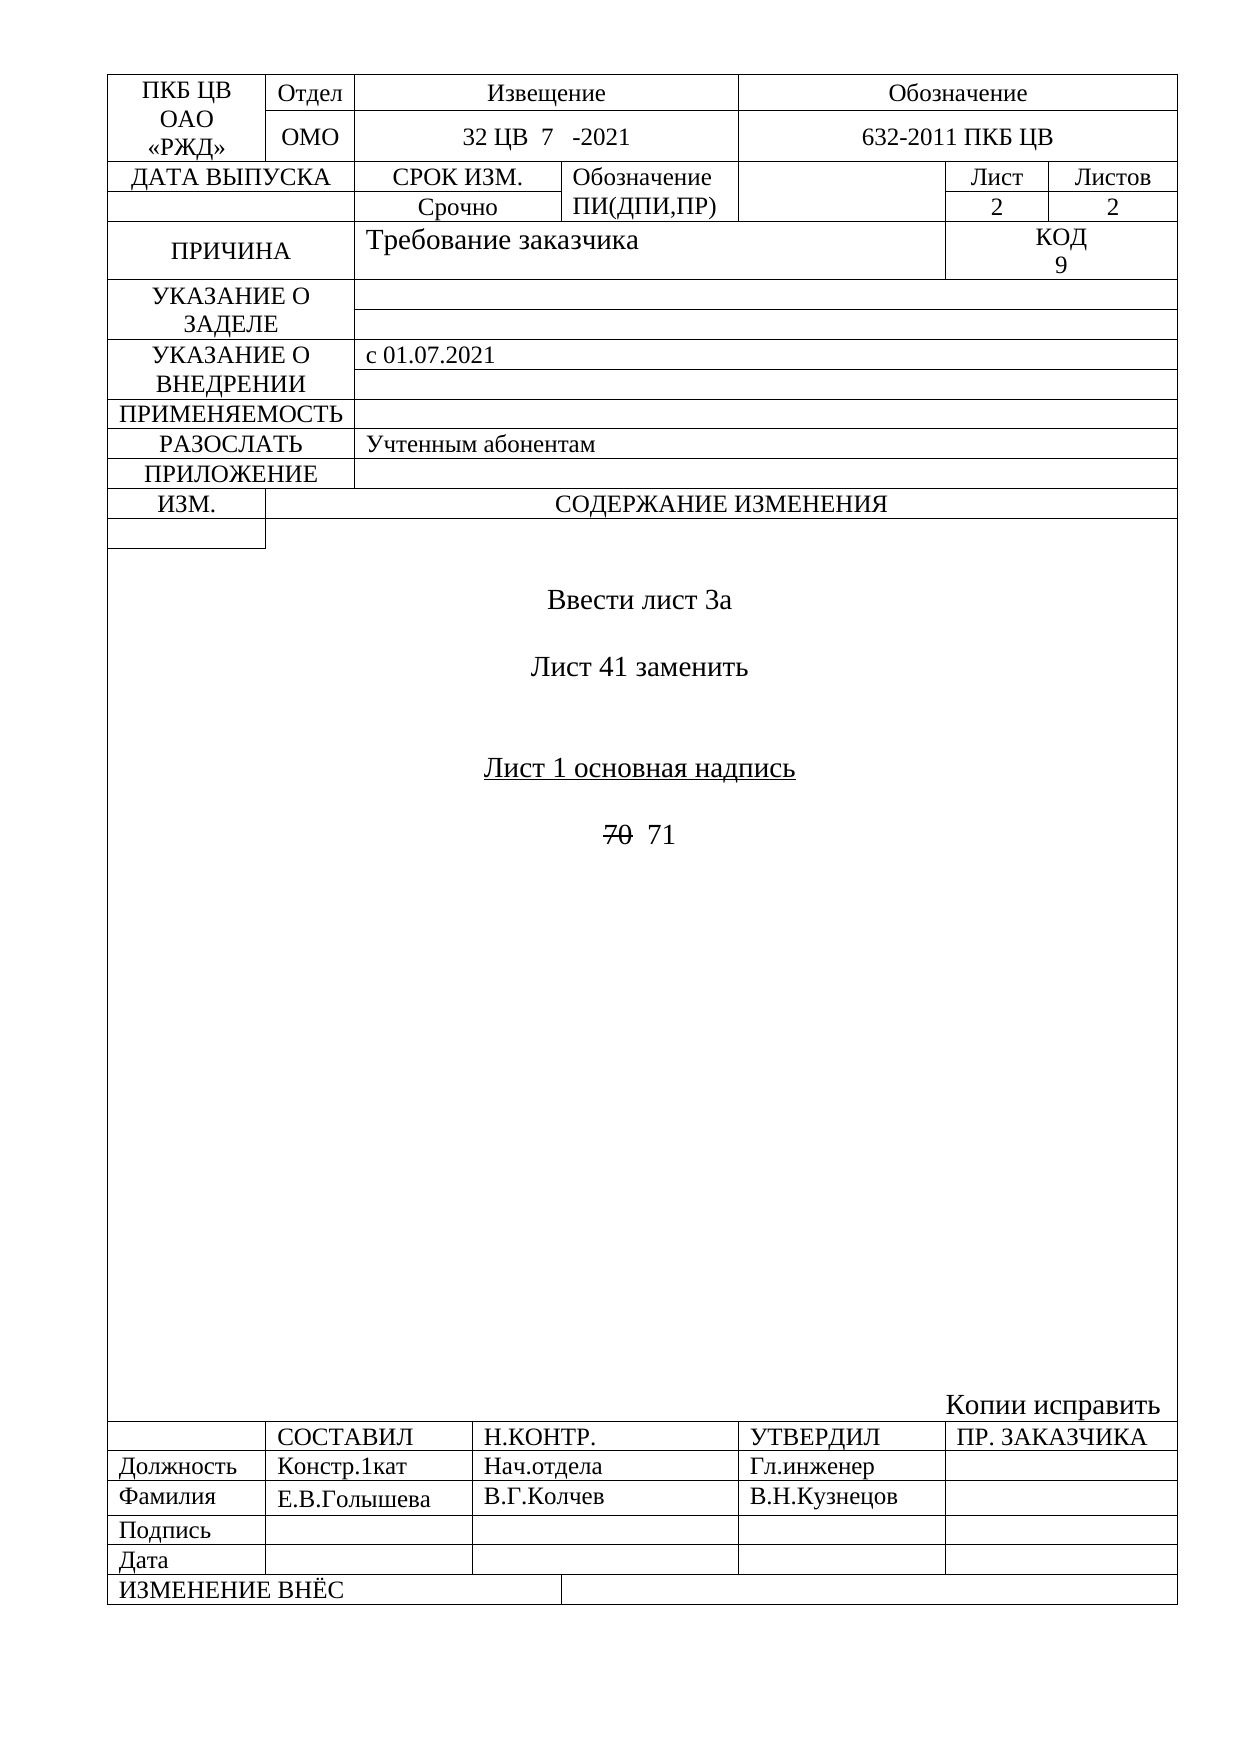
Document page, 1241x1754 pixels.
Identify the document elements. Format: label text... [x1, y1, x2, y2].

table_header Обозначение [739, 75, 1177, 110]
table_header Извещение [355, 75, 738, 110]
table_cell УТВЕРДИЛ [739, 1422, 945, 1450]
table_cell [355, 370, 1177, 398]
table_cell Листов [1049, 162, 1177, 191]
table_cell Срочно [355, 192, 561, 221]
table_cell ПРИЛОЖЕНИЕ [108, 459, 354, 488]
table_cell [355, 310, 1177, 339]
table_cell [108, 192, 354, 221]
table_header ПКБ ЦВ ОАО «РЖД» [108, 75, 265, 161]
table_cell В.Г.Колчев [473, 1481, 738, 1514]
table_cell ДАТА ВЫПУСКА [108, 162, 354, 191]
table_cell [739, 162, 945, 221]
table_cell ПР. ЗАКАЗЧИКА [946, 1422, 1177, 1450]
table_cell [562, 1575, 1177, 1604]
table_cell [108, 1422, 265, 1450]
table_cell Н.КОНТР. [473, 1422, 738, 1450]
table_cell 632-2011 ПКБ ЦВ [739, 111, 1177, 161]
table_cell СРОК ИЗМ. [355, 162, 561, 191]
table_cell ИЗМ. [108, 489, 265, 518]
table_cell Лист [946, 162, 1048, 191]
table_cell 32 ЦВ 7 -2021 [355, 111, 738, 161]
table_cell [266, 1545, 472, 1574]
table_cell Фамилия [108, 1481, 265, 1514]
table_cell УКАЗАНИЕ О ЗАДЕЛЕ [108, 280, 354, 339]
table_cell [946, 1451, 1177, 1480]
table_cell [473, 1516, 738, 1544]
table_cell 2 [1049, 192, 1177, 221]
table_cell 2 [946, 192, 1048, 221]
table_cell [355, 459, 1177, 488]
table_cell СОСТАВИЛ [266, 1422, 472, 1450]
table_cell Констр.1кат [266, 1451, 472, 1480]
table_cell В.Н.Кузнецов [739, 1481, 945, 1514]
table_cell [739, 1516, 945, 1544]
table_cell [355, 400, 1177, 428]
table_cell Требование заказчика [355, 222, 945, 279]
table_cell ПРИЧИНА [108, 222, 354, 279]
table_cell ПРИМЕНЯЕМОСТЬ [108, 400, 354, 428]
table_cell РАЗОСЛАТЬ [108, 429, 354, 458]
table_cell Гл.инженер [739, 1451, 945, 1480]
table_cell [266, 519, 1177, 547]
table_cell Дата [108, 1545, 265, 1574]
table_cell Ввести лист 3а Лист 41 заменить Лист 1 основная надпись 70 71 Копии исправить [108, 548, 1177, 1421]
table_cell [946, 1481, 1177, 1514]
table_cell [946, 1516, 1177, 1544]
table_cell [946, 1545, 1177, 1574]
table_cell Обозначение ПИ(ДПИ,ПР) [562, 162, 738, 221]
table_cell СОДЕРЖАНИЕ ИЗМЕНЕНИЯ [266, 489, 1177, 518]
table_cell ОМО [266, 111, 354, 161]
table_header Отдел [266, 75, 354, 110]
table_cell УКАЗАНИЕ О ВНЕДРЕНИИ [108, 340, 354, 398]
table_cell [739, 1545, 945, 1574]
table_cell КОД 9 [946, 222, 1177, 279]
table_cell [473, 1545, 738, 1574]
table_cell ИЗМЕНЕНИЕ ВНЁС [108, 1575, 561, 1604]
table_cell с 01.07.2021 [355, 340, 1177, 369]
table_cell [355, 280, 1177, 309]
table_cell [266, 1516, 472, 1544]
table_cell [108, 519, 265, 547]
table_cell Учтенным абонентам [355, 429, 1177, 458]
table_cell Е.В.Голышева [266, 1481, 472, 1514]
table_cell Должность [108, 1451, 265, 1480]
table_cell Подпись [108, 1516, 265, 1544]
table_cell Нач.отдела [473, 1451, 738, 1480]
